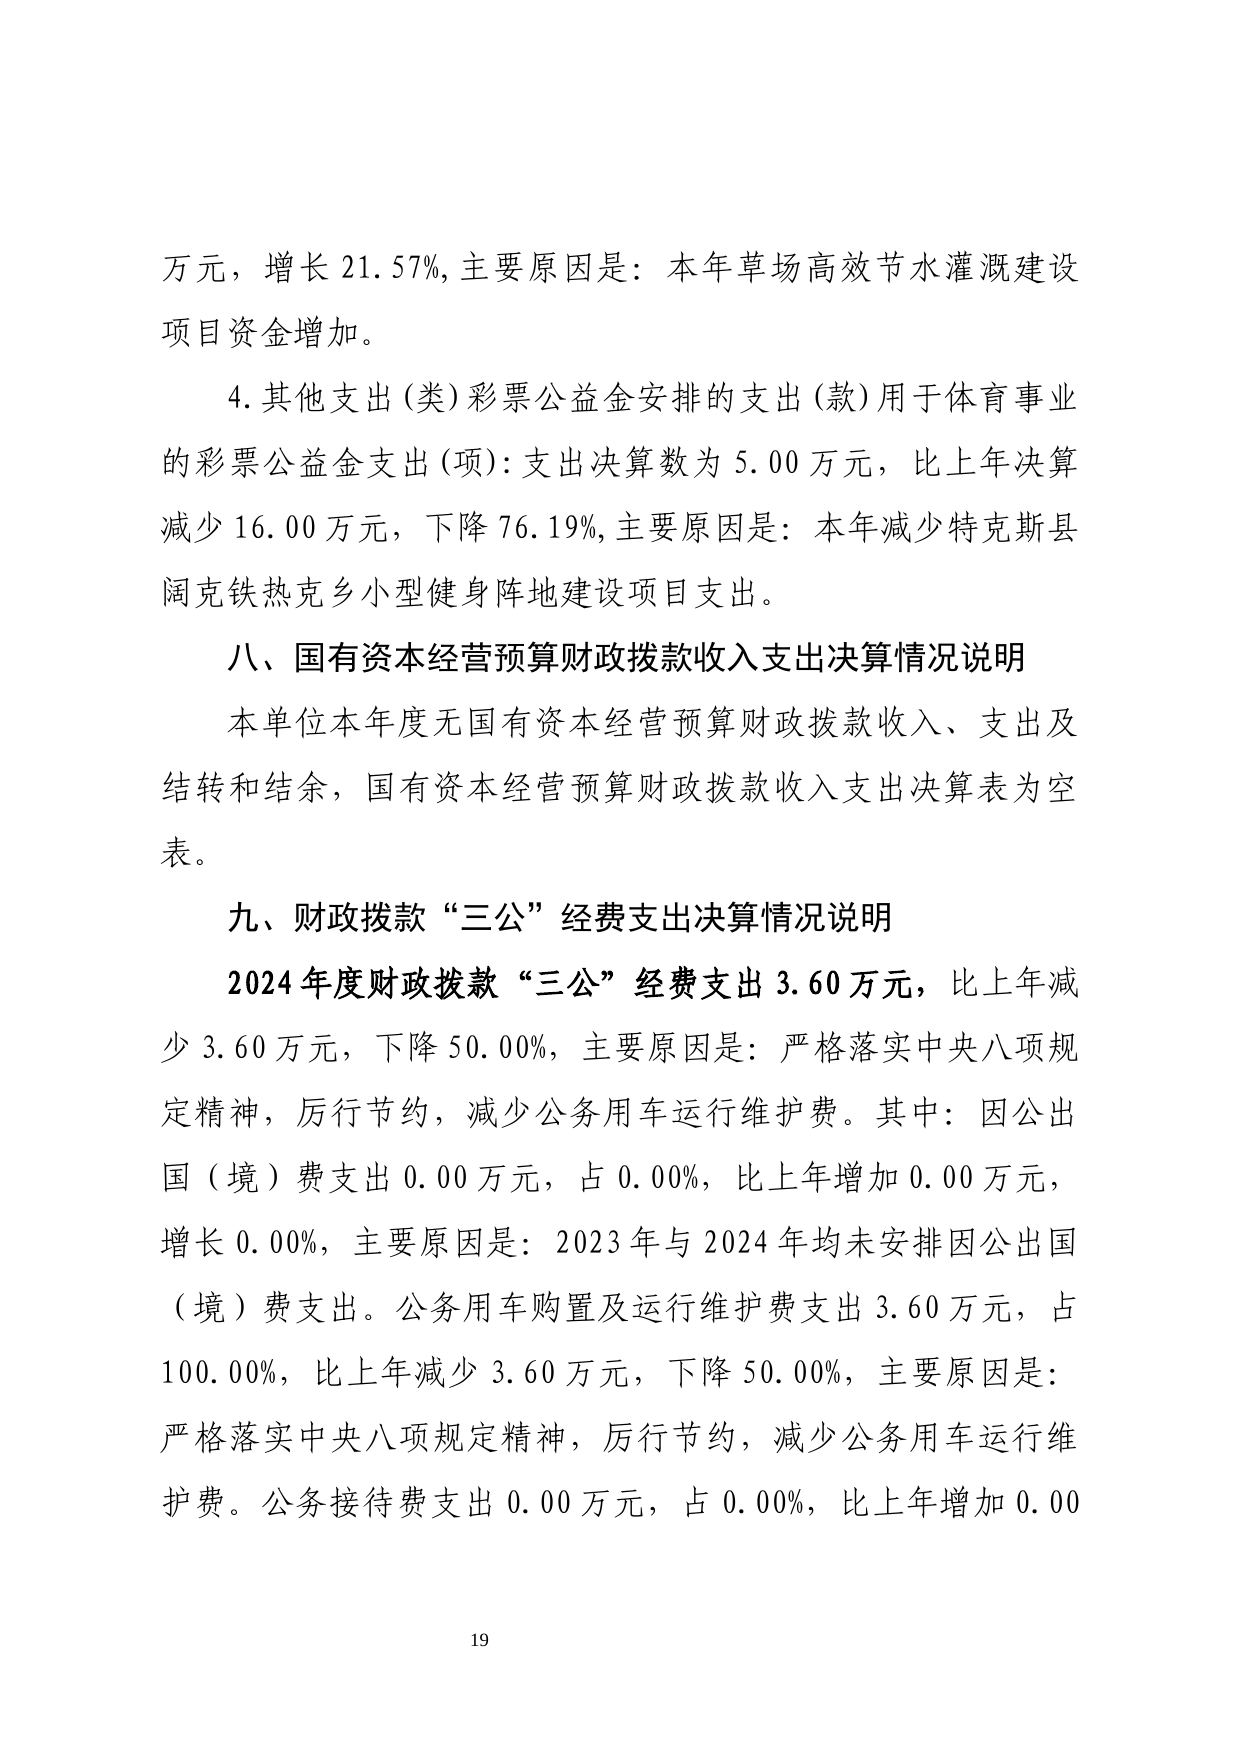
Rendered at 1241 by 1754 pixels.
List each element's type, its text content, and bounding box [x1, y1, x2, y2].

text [159, 233, 1081, 363]
text 本单位本年度无国有资本经营预算财政拨款收入、支出及结转和结余，国有资本经营预算财政拨款收入支出决算表为空表。 [159, 688, 1081, 883]
text 八、国有资本经营预算财政拨款收入支出决算情况说明 [159, 623, 1081, 688]
text 4.其他支出(类)彩票公益金安排的支出(款)用于体育事业的彩票公益金支出(项):支出决算数为5.00万元，比上年决算减少16.00万元，下降76.19%,主要原因是：本年减少特克斯县阔克铁热克乡小型健身阵地建设项目支出。 [159, 363, 1081, 623]
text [159, 948, 1081, 1533]
text 九、财政拨款“三公”经费支出决算情况说明 [159, 883, 1081, 948]
